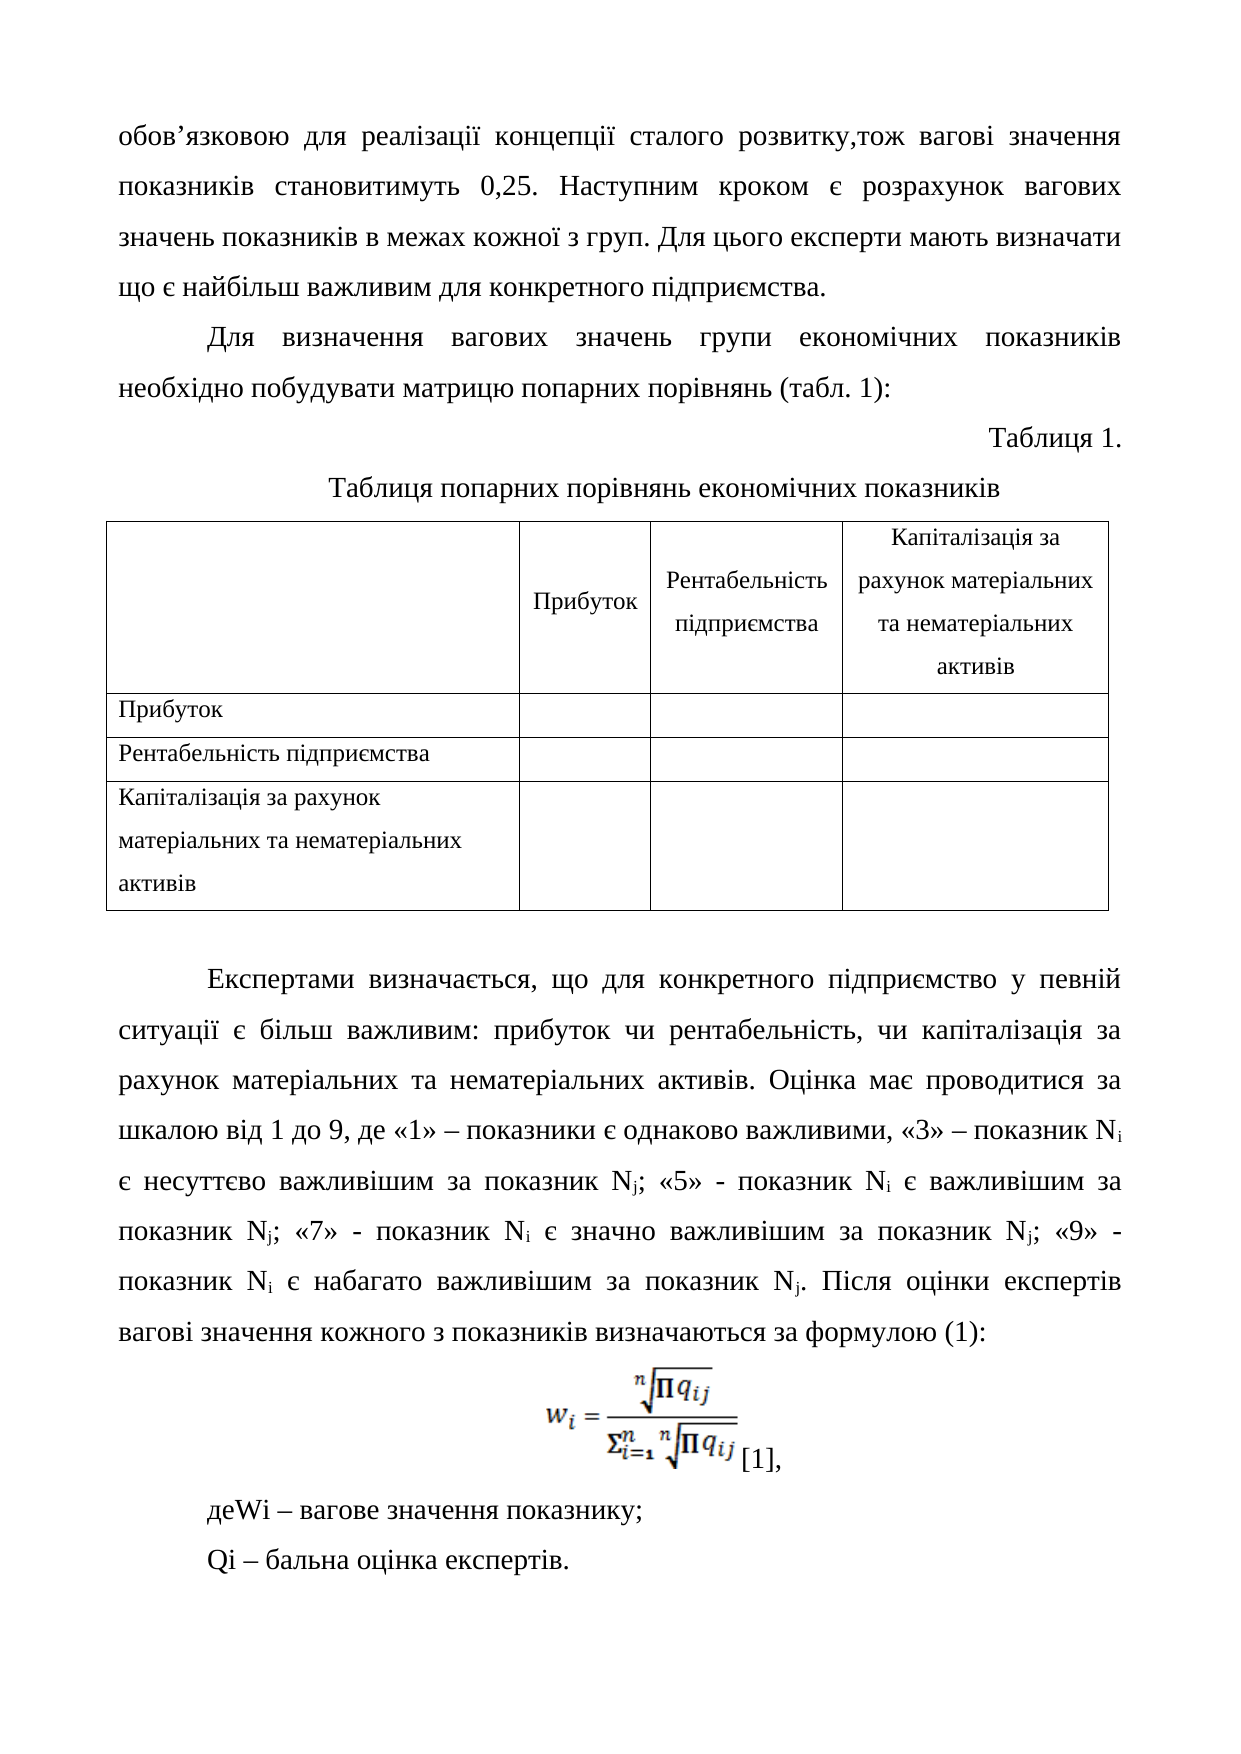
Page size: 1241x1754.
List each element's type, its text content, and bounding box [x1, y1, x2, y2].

list [1], [118, 1364, 1122, 1475]
table_cell [520, 782, 650, 910]
table_cell Рентабельність підприємства [107, 738, 519, 781]
list Таблиця 1. [118, 420, 1122, 453]
list Для визначення вагових значень групи економічних показників необхідно побудувати матрицю попарних порівнянь (табл. 1): [118, 319, 1122, 403]
table_header [107, 522, 519, 693]
table_cell [520, 694, 650, 737]
table_cell Прибуток [107, 694, 519, 737]
list Експертами визначається, що для конкретного підприємство у певній ситуації є більш важливим: прибуток чи рентабельність, чи капіталізація за рахунок матеріальних та нематеріальних активів. Оцінка має проводитися за шкалою від 1 до 9, де «1» – показники є однаково важливими, «3» – показник Ni є несуттєво важливішим за показник Nj; «5» - показник Ni є важливішим за показник Nj; «7» - показник Ni є значно важливішим за показник Nj; «9» -показник Ni є набагато важливішим за показник Nj. Після оцінки експертів вагові значення кожного з показників визначаються за формулою (1): [118, 962, 1122, 1347]
list Таблиця попарних порівнянь економічних показників [118, 470, 1122, 504]
table_cell Капіталізація за рахунок матеріальних та нематеріальних активів [107, 782, 519, 910]
table_cell [651, 738, 842, 781]
list деWi – вагове значення показнику; [118, 1492, 1122, 1525]
table_cell [843, 738, 1108, 781]
table_cell [651, 694, 842, 737]
table_header Прибуток [520, 522, 650, 693]
table_cell [520, 738, 650, 781]
table_cell [651, 782, 842, 910]
table_header Капіталізація за рахунок матеріальних та нематеріальних активів [843, 522, 1108, 693]
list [118, 118, 1122, 303]
picture [546, 1363, 741, 1469]
table_header Рентабельність підприємства [651, 522, 842, 693]
table_cell [843, 694, 1108, 737]
list Qi – бальна оцінка експертів. [118, 1542, 1122, 1576]
table_cell [843, 782, 1108, 910]
